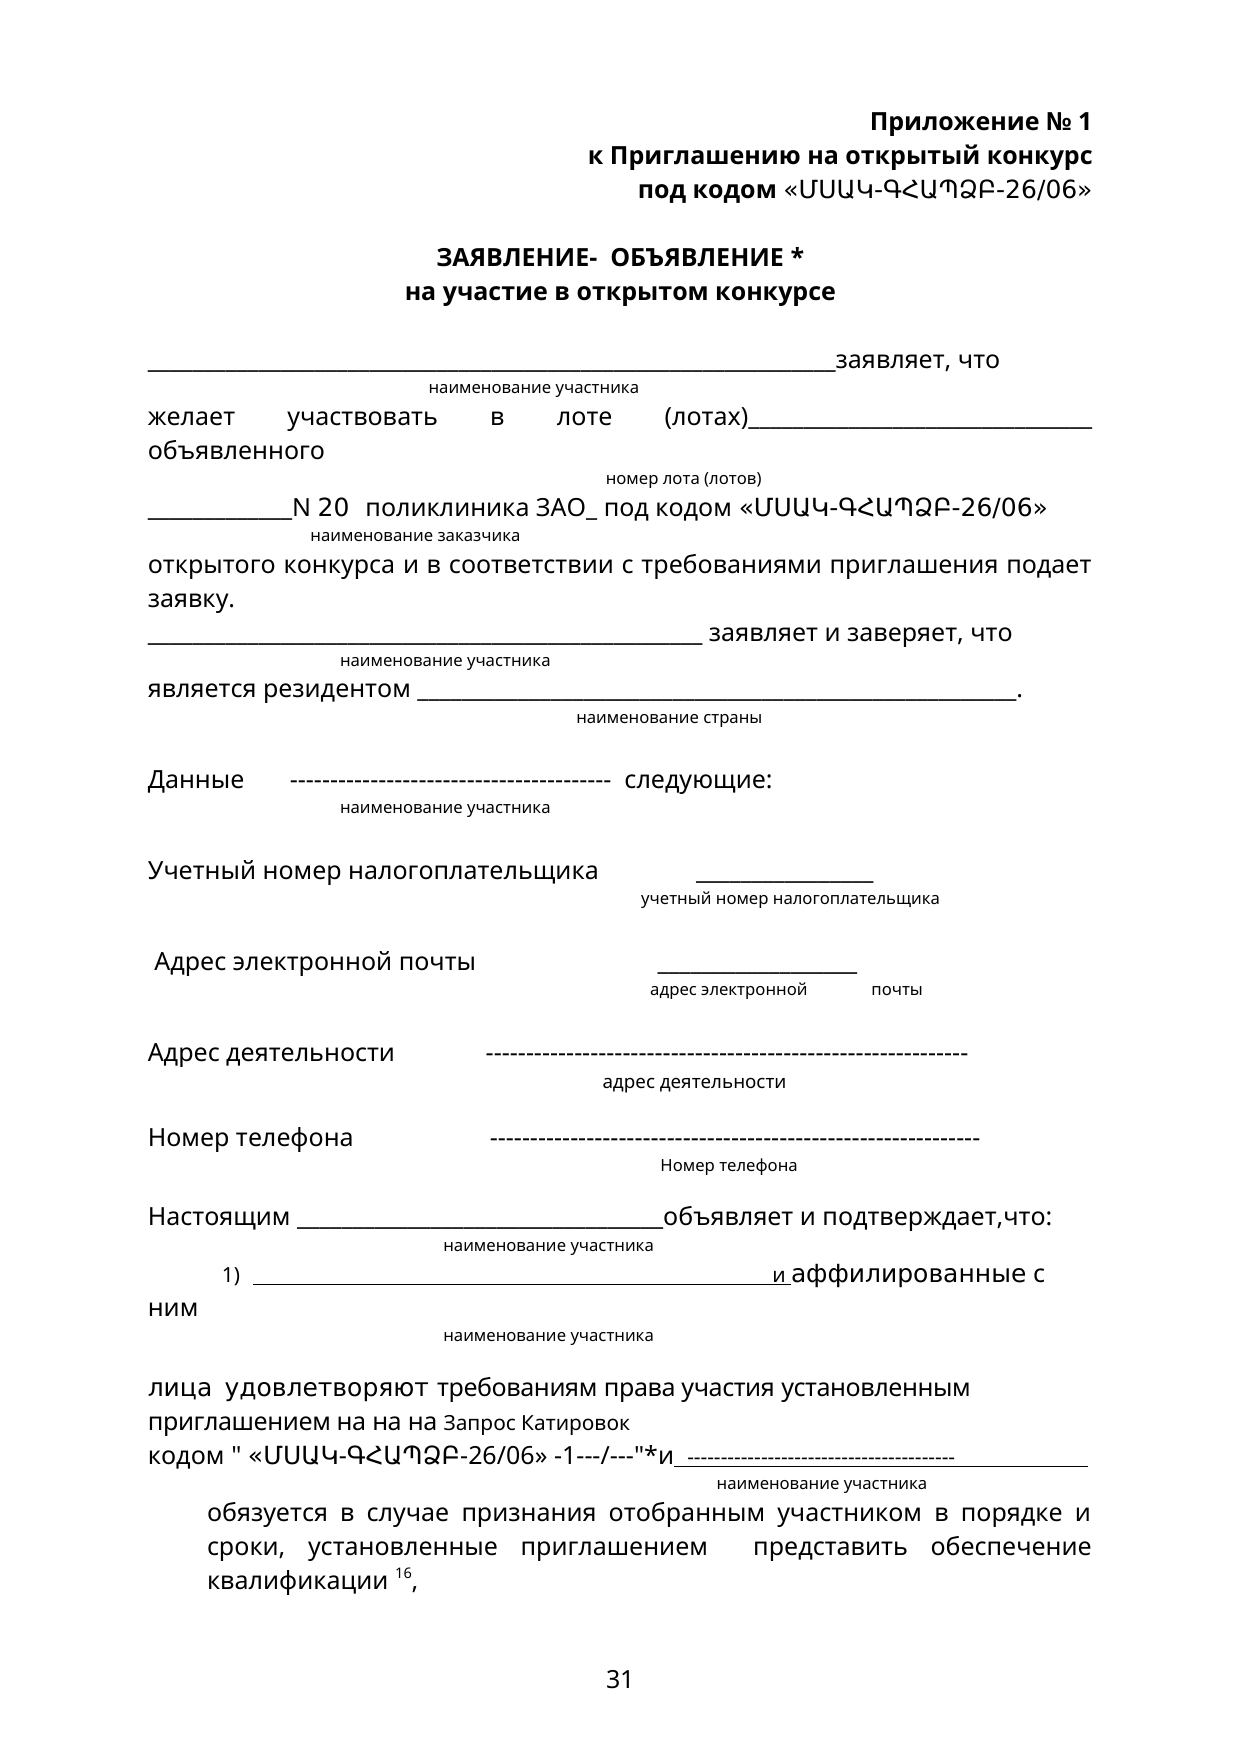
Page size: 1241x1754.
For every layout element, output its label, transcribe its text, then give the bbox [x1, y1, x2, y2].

text учетный номер налогоплательщика [576, 887, 1092, 909]
text адрес деятельности [148, 1068, 1092, 1094]
text ЗАЯВЛЕНИЕ- ОБЪЯВЛЕНИЕ * [148, 240, 1092, 274]
text Приложение № 1 [148, 103, 1092, 137]
text открытого конкурса и в соответствии с требованиями приглашения подает заявку. [148, 546, 1092, 614]
text кодом " «ՄՍԱԿ-ԳՀԱՊՁԲ-26/06» -1---/---"*и ---------------------------------------- [148, 1437, 1092, 1472]
text номер лота (лотов) [606, 467, 1092, 489]
text наименование участника [148, 1472, 1092, 1494]
text лица удовлетворяют требованиям права участия установленным приглашением на на на Запрос Катировок [148, 1369, 1092, 1437]
text Данные ---------------------------------------- следующие: [148, 762, 1092, 796]
text обязуется в случае признания отобранным участником в порядке и сроки, установленные приглашением представить обеспечение квалификации 16, [207, 1494, 1092, 1596]
subtitle на участие в открытом конкурсе [148, 274, 1092, 308]
text наименование участника [443, 1324, 1092, 1347]
text наименование страны [576, 705, 1092, 728]
text наименование участника [428, 376, 1092, 399]
text Адрес электронной почты __________________ [148, 944, 1092, 978]
text _____________N 20 поликлиника ЗАО_ под кодом «ՄՍԱԿ-ԳՀԱՊՁԲ-26/06» [148, 489, 1092, 523]
text ______________________________________________________________заявляет, что [148, 342, 1092, 376]
text Номер телефона [517, 1154, 1092, 1176]
text к Приглашению на открытый конкурс под кодом «ՄՍԱԿ-ԳՀԱՊՁԲ-26/06» [148, 137, 1092, 206]
text наименование заказчика [310, 523, 1092, 546]
text Номер телефона ------------------------------------------------------------- [148, 1119, 1092, 1154]
text Адрес деятельности ------------------------------------------------------------ [148, 1034, 1092, 1068]
text адрес электронной почты [502, 978, 1092, 1000]
text 1) и аффилированные с ним [148, 1256, 1092, 1324]
text __________________________________________________ заявляет и заверяет, что [148, 614, 1092, 648]
text является резидентом ______________________________________________________. [148, 671, 1092, 705]
text желает участвовать в лоте (лотах)_______________________________ объявленного [148, 399, 1092, 467]
text наименование участника [443, 1233, 1092, 1256]
text Настоящим _________________________________объявляет и подтверждает,что: [148, 1199, 1092, 1233]
text наименование участника [340, 648, 1092, 671]
text Учетный номер налогоплательщика ________________ [148, 853, 1092, 887]
text наименование участника [340, 796, 1092, 819]
